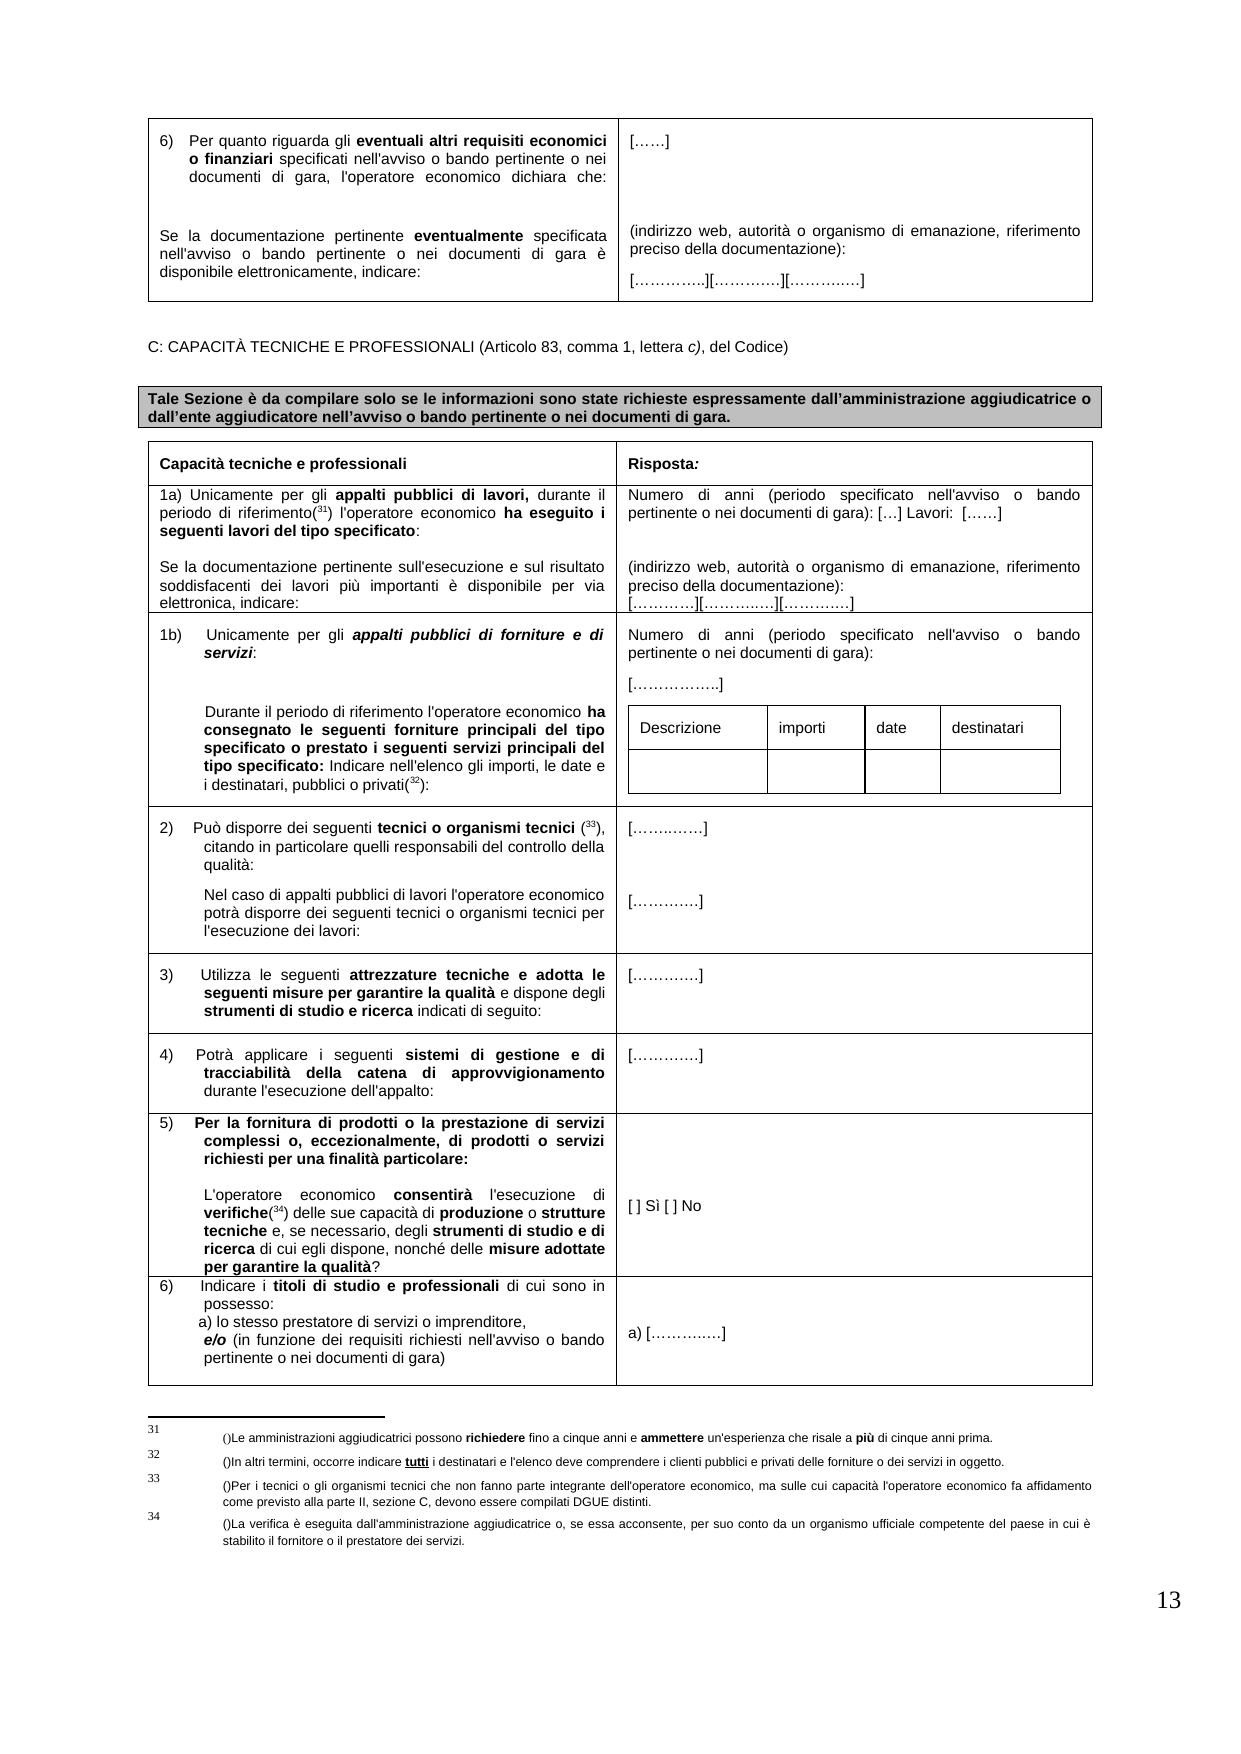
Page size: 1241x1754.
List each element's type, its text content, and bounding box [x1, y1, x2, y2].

table_cell 5) Per la fornitura di prodotti o la prestazione di servizi complessi o, eccezionalmente, di prodotti o servizi richiesti per una finalità particolare: L'operatore economico consentirà l'esecuzione di verifiche() delle sue capacità di produzione o strutture tecniche e, se necessario, degli strumenti di studio e di ricerca di cui egli dispone, nonché delle misure adottate per garantire la qualità? [149, 1114, 616, 1276]
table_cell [617, 1277, 1092, 1385]
table_cell [……] (indirizzo web, autorità o organismo di emanazione, riferimento preciso della documentazione): […………..][……….…][………..…] [619, 119, 1092, 301]
table_cell [……….…] [617, 1034, 1092, 1113]
table_cell 2) Può disporre dei seguenti tecnici o organismi tecnici (), citando in particolare quelli responsabili del controllo della qualità: Nel caso di appalti pubblici di lavori l'operatore economico potrà disporre dei seguenti tecnici o organismi tecnici per l'esecuzione dei lavori: [149, 807, 616, 952]
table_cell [149, 1277, 616, 1385]
table_cell 1b) Unicamente per gli appalti pubblici di forniture e di servizi: Durante il periodo di riferimento l'operatore economico ha consegnato le seguenti forniture principali del tipo specificato o prestato i seguenti servizi principali del tipo specificato: Indicare nell'elenco gli importi, le date e i destinatari, pubblici o privati(): [149, 613, 616, 806]
table_cell [ ] Sì [ ] No [617, 1114, 1092, 1276]
table_cell 3) Utilizza le seguenti attrezzature tecniche e adotta le seguenti misure per garantire la qualità e dispone degli strumenti di studio e ricerca indicati di seguito: [149, 954, 616, 1032]
text Tale Sezione è da compilare solo se le informazioni sono state richieste espressamente dall’amministrazione aggiudicatrice o dall’ente aggiudicatore nell’avviso o bando pertinente o nei documenti di gara. [139, 387, 1101, 427]
table_cell Numero di anni (periodo specificato nell'avviso o bando pertinente o nei documenti di gara): […] Lavori: [……] (indirizzo web, autorità o organismo di emanazione, riferimento preciso della documentazione): […………][………..…][……….…] [617, 486, 1092, 612]
table_cell [……..……] [……….…] [617, 807, 1092, 952]
table_header Capacità tecniche e professionali [149, 442, 616, 485]
table_cell 1a) Unicamente per gli appalti pubblici di lavori, durante il periodo di riferimento() l'operatore economico ha eseguito i seguenti lavori del tipo specificato: Se la documentazione pertinente sull'esecuzione e sul risultato soddisfacenti dei lavori più importanti è disponibile per via elettronica, indicare: [149, 486, 616, 612]
table_cell [……….…] [617, 954, 1092, 1032]
title C: Capacità tecniche e professionali (Articolo 83, comma 1, lettera c), del Codice) [148, 338, 1093, 356]
table_cell 4) Potrà applicare i seguenti sistemi di gestione e di tracciabilità della catena di approvvigionamento durante l'esecuzione dell'appalto: [149, 1034, 616, 1113]
table_header Risposta: [617, 442, 1092, 485]
table_cell Numero di anni (periodo specificato nell'avviso o bando pertinente o nei documenti di gara): [……………..] [617, 613, 1092, 806]
table_cell Per quanto riguarda gli eventuali altri requisiti economici o finanziari specificati nell'avviso o bando pertinente o nei documenti di gara, l'operatore economico dichiara che: Se la documentazione pertinente eventualmente specificata nell'avviso o bando pertinente o nei documenti di gara è disponibile elettronicamente, indicare: [149, 119, 618, 301]
